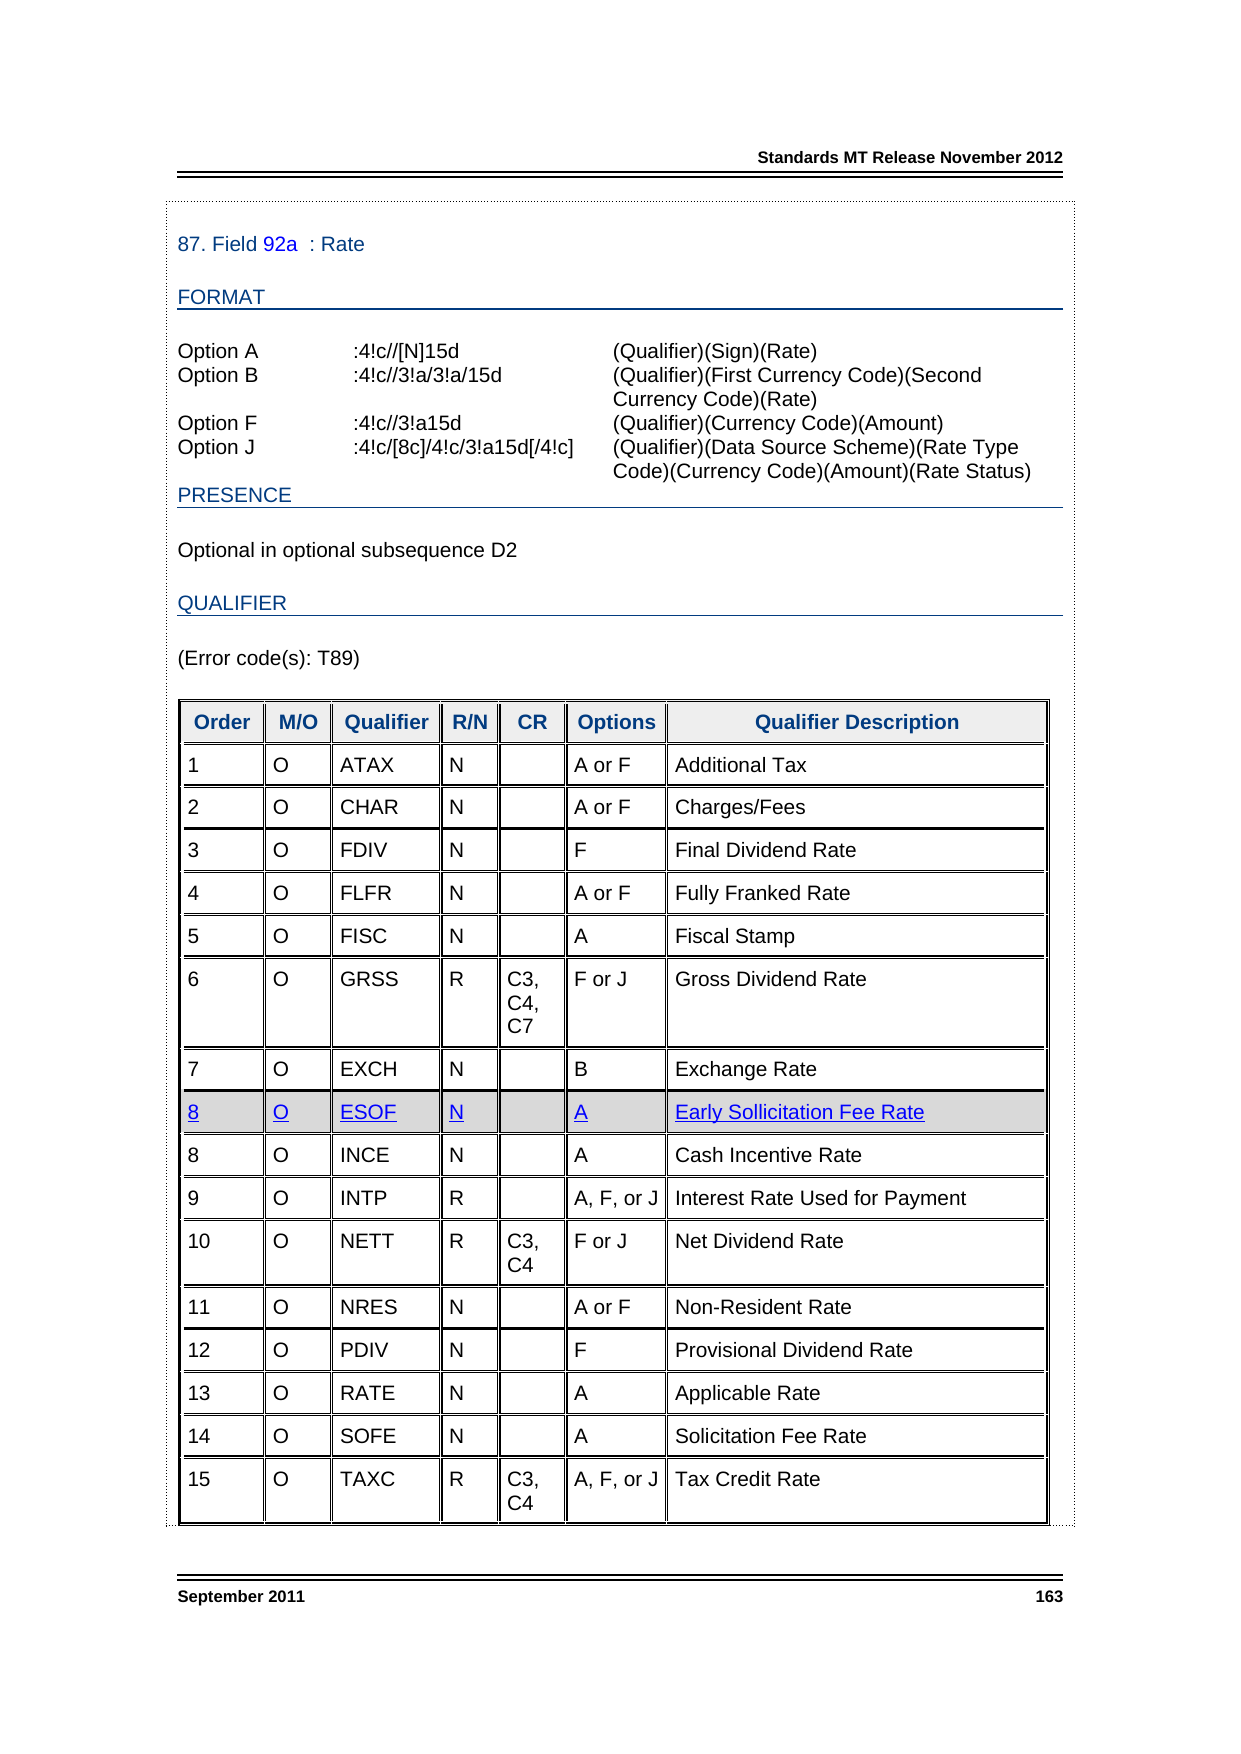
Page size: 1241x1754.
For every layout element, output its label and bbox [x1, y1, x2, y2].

table_cell [166, 201, 1074, 1525]
